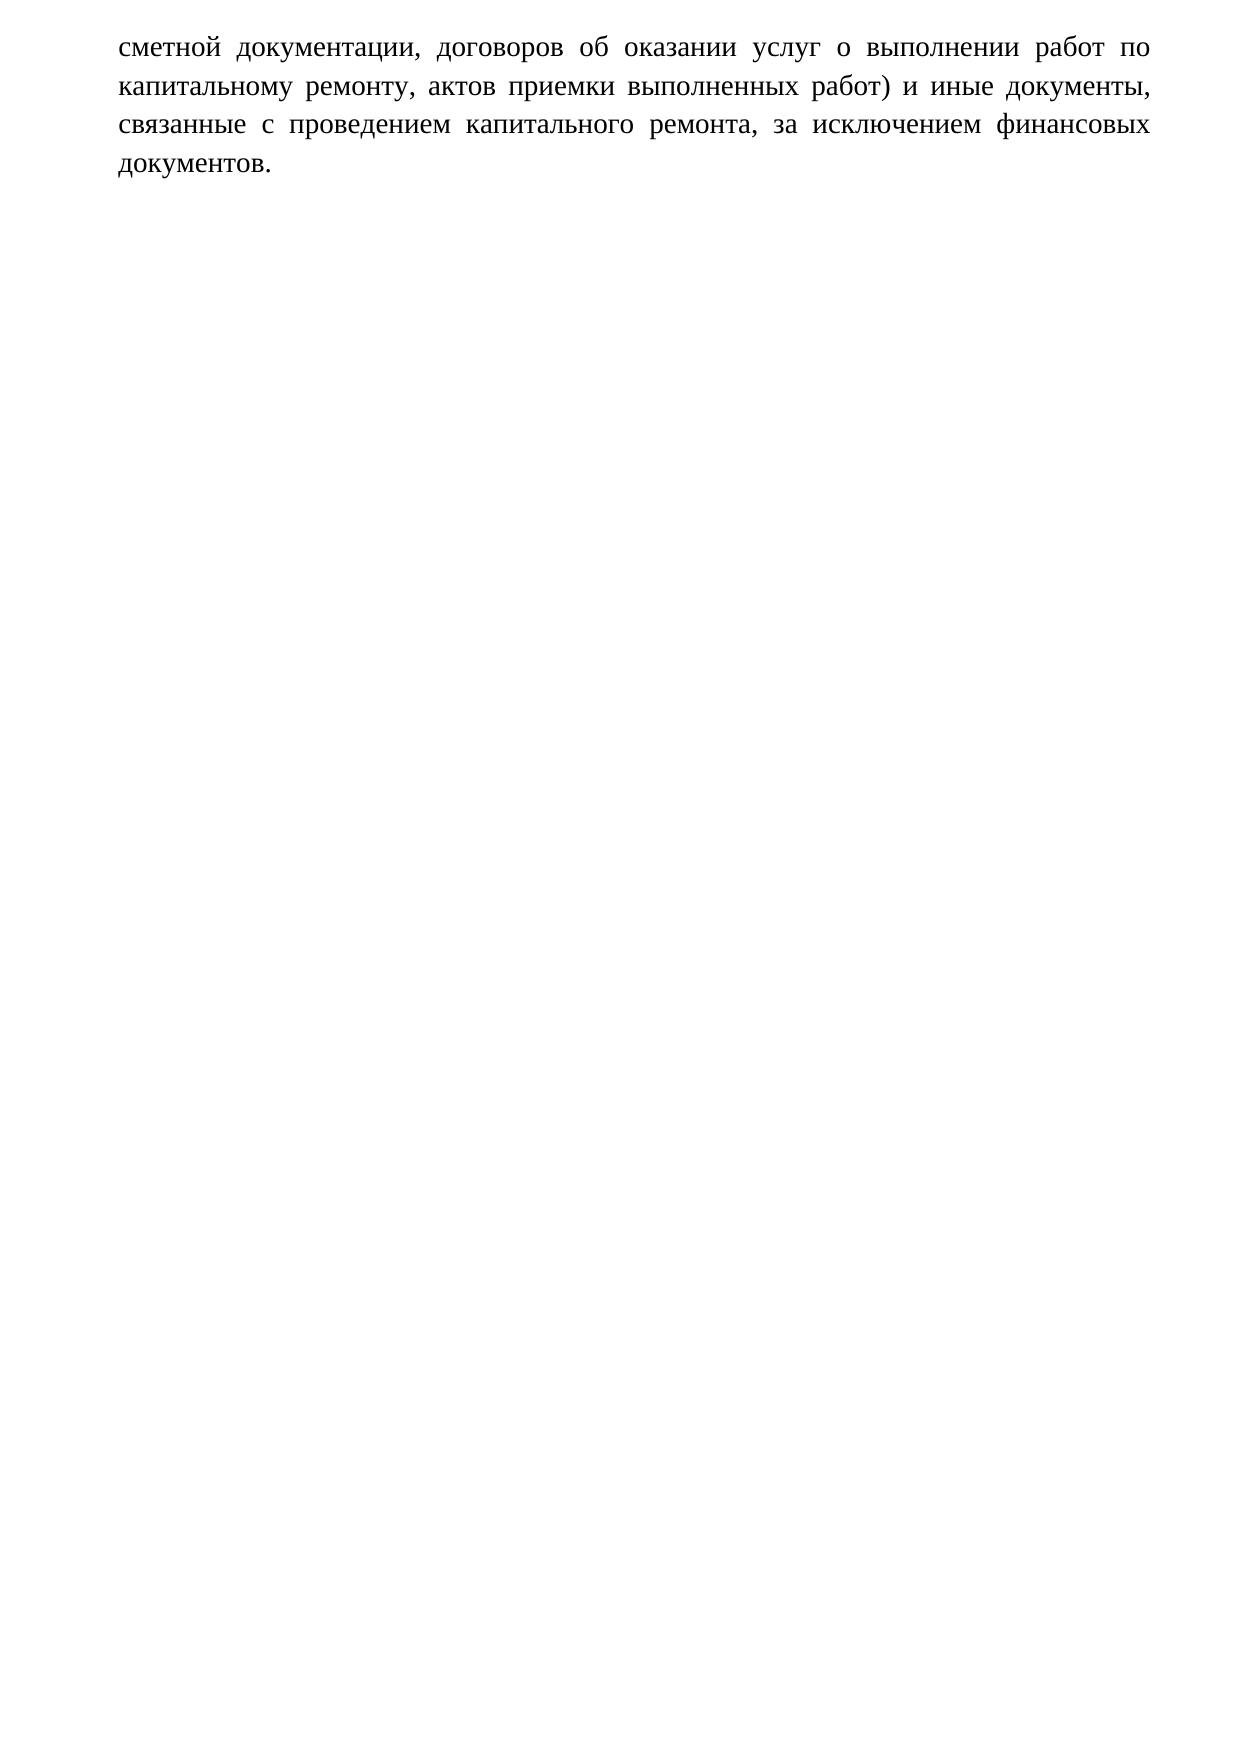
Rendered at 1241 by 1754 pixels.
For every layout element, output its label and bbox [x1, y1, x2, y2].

text [118, 29, 1152, 179]
